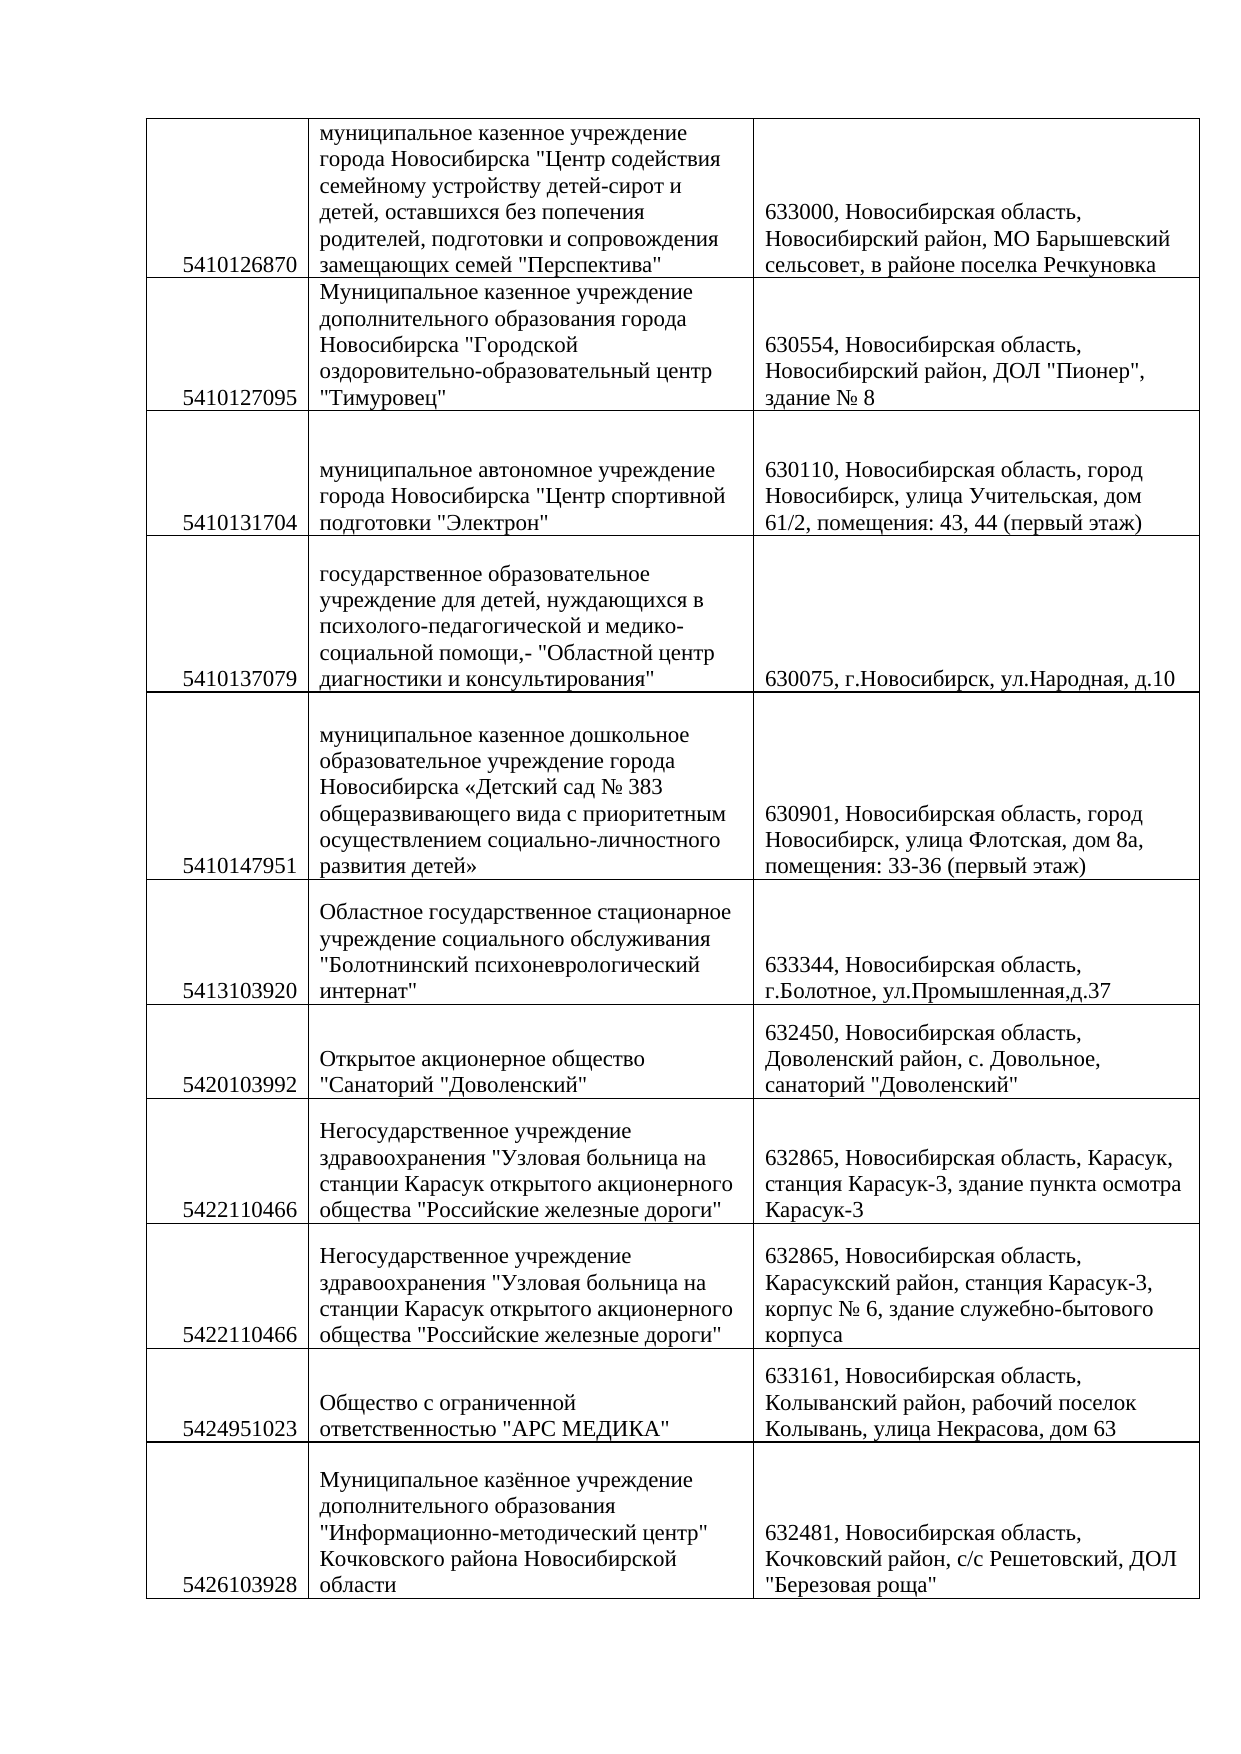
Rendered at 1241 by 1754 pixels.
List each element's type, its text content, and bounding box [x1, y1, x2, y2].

table_cell 5410126870 [147, 119, 308, 277]
table_cell 632481, Новосибирская область, Кочковский район, с/с Решетовский, ДОЛ "Березовая роща" [754, 1443, 1199, 1598]
table_cell 633161, Новосибирская область, Колыванский район, рабочий поселок Колывань, улица Некрасова, дом 63 [754, 1349, 1199, 1441]
table_cell Областное государственное стационарное учреждение социального обслуживания "Болотнинский психоневрологический интернат" [309, 880, 753, 1004]
table_cell 630075, г.Новосибирск, ул.Народная, д.10 [754, 536, 1199, 691]
table_cell 5410147951 [147, 693, 308, 879]
table_cell 5410127095 [147, 278, 308, 410]
table_cell 5424951023 [147, 1349, 308, 1441]
table_cell 5426103928 [147, 1443, 308, 1598]
table_cell 633344, Новосибирская область, г.Болотное, ул.Промышленная,д.37 [754, 880, 1199, 1004]
table_cell 5413103920 [147, 880, 308, 1004]
table_cell Открытое акционерное общество "Санаторий "Доволенский" [309, 1005, 753, 1098]
table_cell 632865, Новосибирская область, Карасукский район, станция Карасук-3, корпус № 6, здание служебно-бытового корпуса [754, 1224, 1199, 1348]
table_cell 633000, Новосибирская область, Новосибирский район, МО Барышевский сельсовет, в районе поселка Речкуновка [754, 119, 1199, 277]
table_cell 5410137079 [147, 536, 308, 691]
table_cell 632450, Новосибирская область, Доволенский район, с. Довольное, санаторий "Доволенский" [754, 1005, 1199, 1098]
table_cell 5422110466 [147, 1224, 308, 1348]
table_cell государственное образовательное учреждение для детей, нуждающихся в психолого-педагогической и медико-социальной помощи,- "Областной центр диагностики и консультирования" [309, 536, 753, 691]
table_cell Негосударственное учреждение здравоохранения "Узловая больница на станции Карасук открытого акционерного общества "Российские железные дороги" [309, 1099, 753, 1223]
table_cell Муниципальное казенное учреждение дополнительного образования города Новосибирска "Городской оздоровительно-образовательный центр "Тимуровец" [309, 278, 753, 410]
table_cell Общество с ограниченной ответственностью "АРС МЕДИКА" [309, 1349, 753, 1441]
table_cell Муниципальное казённое учреждение дополнительного образования "Информационно-методический центр" Кочковского района Новосибирской области [309, 1443, 753, 1598]
table_cell Негосударственное учреждение здравоохранения "Узловая больница на станции Карасук открытого акционерного общества "Российские железные дороги" [309, 1224, 753, 1348]
table_cell муниципальное казенное дошкольное образовательное учреждение города Новосибирска «Детский сад № 383 общеразвивающего вида с приоритетным осуществлением социально-личностного развития детей» [309, 693, 753, 879]
table_cell муниципальное казенное учреждение города Новосибирска "Центр содействия семейному устройству детей-сирот и детей, оставшихся без попечения родителей, подготовки и сопровождения замещающих семей "Перспектива" [309, 119, 753, 277]
table_cell 5422110466 [147, 1099, 308, 1223]
table_cell 630110, Новосибирская область, город Новосибирск, улица Учительская, дом 61/2, помещения: 43, 44 (первый этаж) [754, 411, 1199, 535]
table_cell 5420103992 [147, 1005, 308, 1098]
table_cell 630554, Новосибирская область, Новосибирский район, ДОЛ "Пионер", здание № 8 [754, 278, 1199, 410]
table_cell 5410131704 [147, 411, 308, 535]
table_cell муниципальное автономное учреждение города Новосибирска "Центр спортивной подготовки "Электрон" [309, 411, 753, 535]
table_cell 632865, Новосибирская область, Карасук, станция Карасук-3, здание пункта осмотра Карасук-3 [754, 1099, 1199, 1223]
table_cell 630901, Новосибирская область, город Новосибирск, улица Флотская, дом 8а, помещения: 33-36 (первый этаж) [754, 693, 1199, 879]
